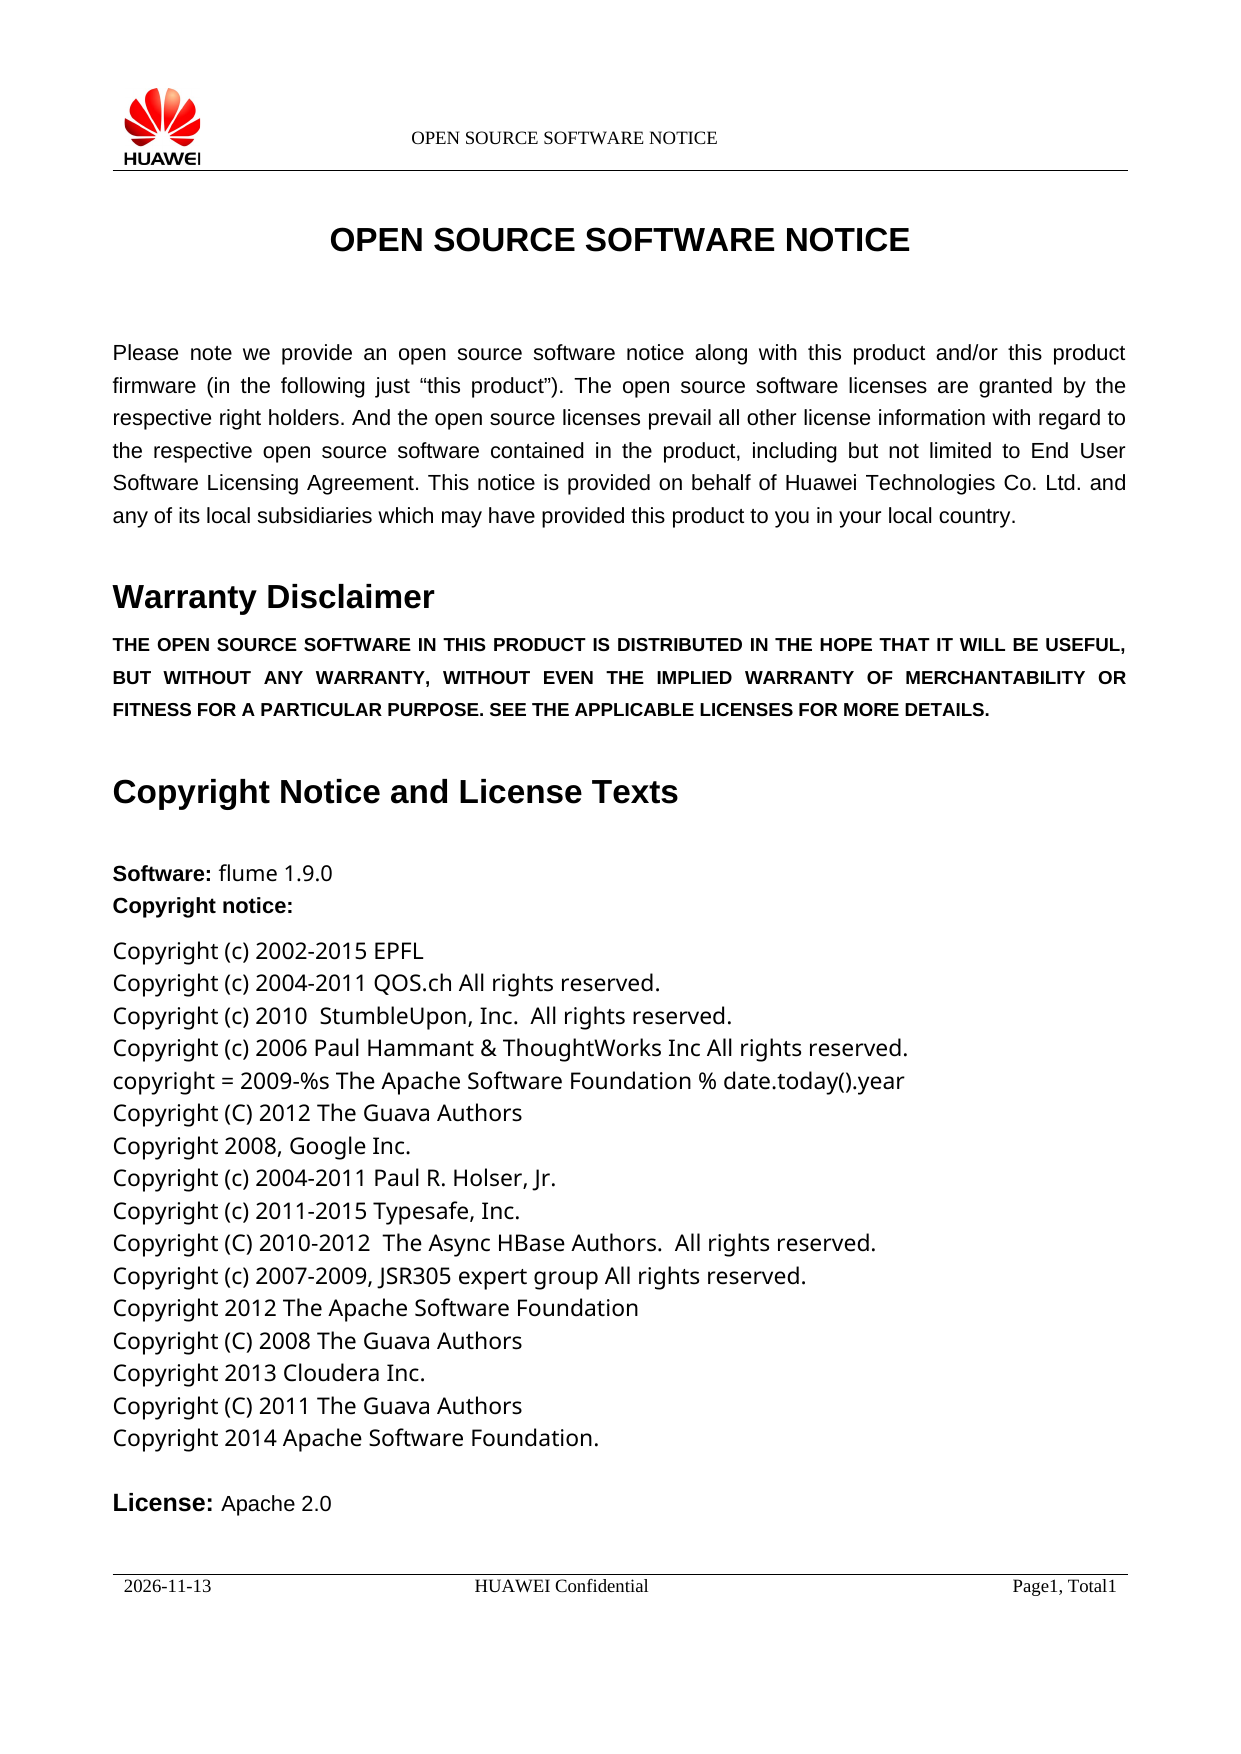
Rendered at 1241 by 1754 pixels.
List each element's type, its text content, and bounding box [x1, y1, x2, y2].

text License: Apache 2.0 [112, 1486, 1128, 1519]
text The open source software in this product is distributed in the hope that it will be useful, but WITHOUT ANY WARRANTY, without even the implied warranty of MERCHANTABILITY or FITNESS FOR A PARTICULAR PURPOSE. See the applicable licenses for more details. [112, 629, 1128, 726]
text Copyright (c) 2002-2015 EPFL Copyright (c) 2004-2011 QOS.ch All rights reserved. Copyright (c) 2010 StumbleUpon, Inc. All rights reserved. Copyright (c) 2006 Paul Hammant & ThoughtWorks Inc All rights reserved. copyright = 2009-%s The Apache Software Foundation % date.today().year Copyright (C) 2012 The Guava Authors Copyright 2008, Google Inc. Copyright (c) 2004-2011 Paul R. Holser, Jr. Copyright (c) 2011-2015 Typesafe, Inc. Copyright (C) 2010-2012 The Async HBase Authors. All rights reserved. Copyright (c) 2007-2009, JSR305 expert group All rights reserved. Copyright 2012 The Apache Software Foundation Copyright (C) 2008 The Guava Authors Copyright 2013 Cloudera Inc. Copyright (C) 2011 The Guava Authors Copyright 2014 Apache Software Foundation. [112, 934, 1128, 1486]
text Copyright Notice and License Texts [112, 759, 1128, 824]
text Warranty Disclaimer [112, 564, 1128, 629]
text Copyright notice: [112, 889, 1128, 921]
text Please note we provide an open source software notice along with this product and/or this product firmware (in the following just “this product”). The open source software licenses are granted by the respective right holders. And the open source licenses prevail all other license information with regard to the respective open source software contained in the product, including but not limited to End User Software Licensing Agreement. This notice is provided on behalf of Huawei Technologies Co. Ltd. and any of its local subsidiaries which may have provided this product to you in your local country. [112, 336, 1128, 531]
picture [124, 88, 201, 165]
text OPEN SOURCE SOFTWARE NOTICE [112, 206, 1128, 271]
title Software: flume 1.9.0 [112, 856, 1128, 889]
